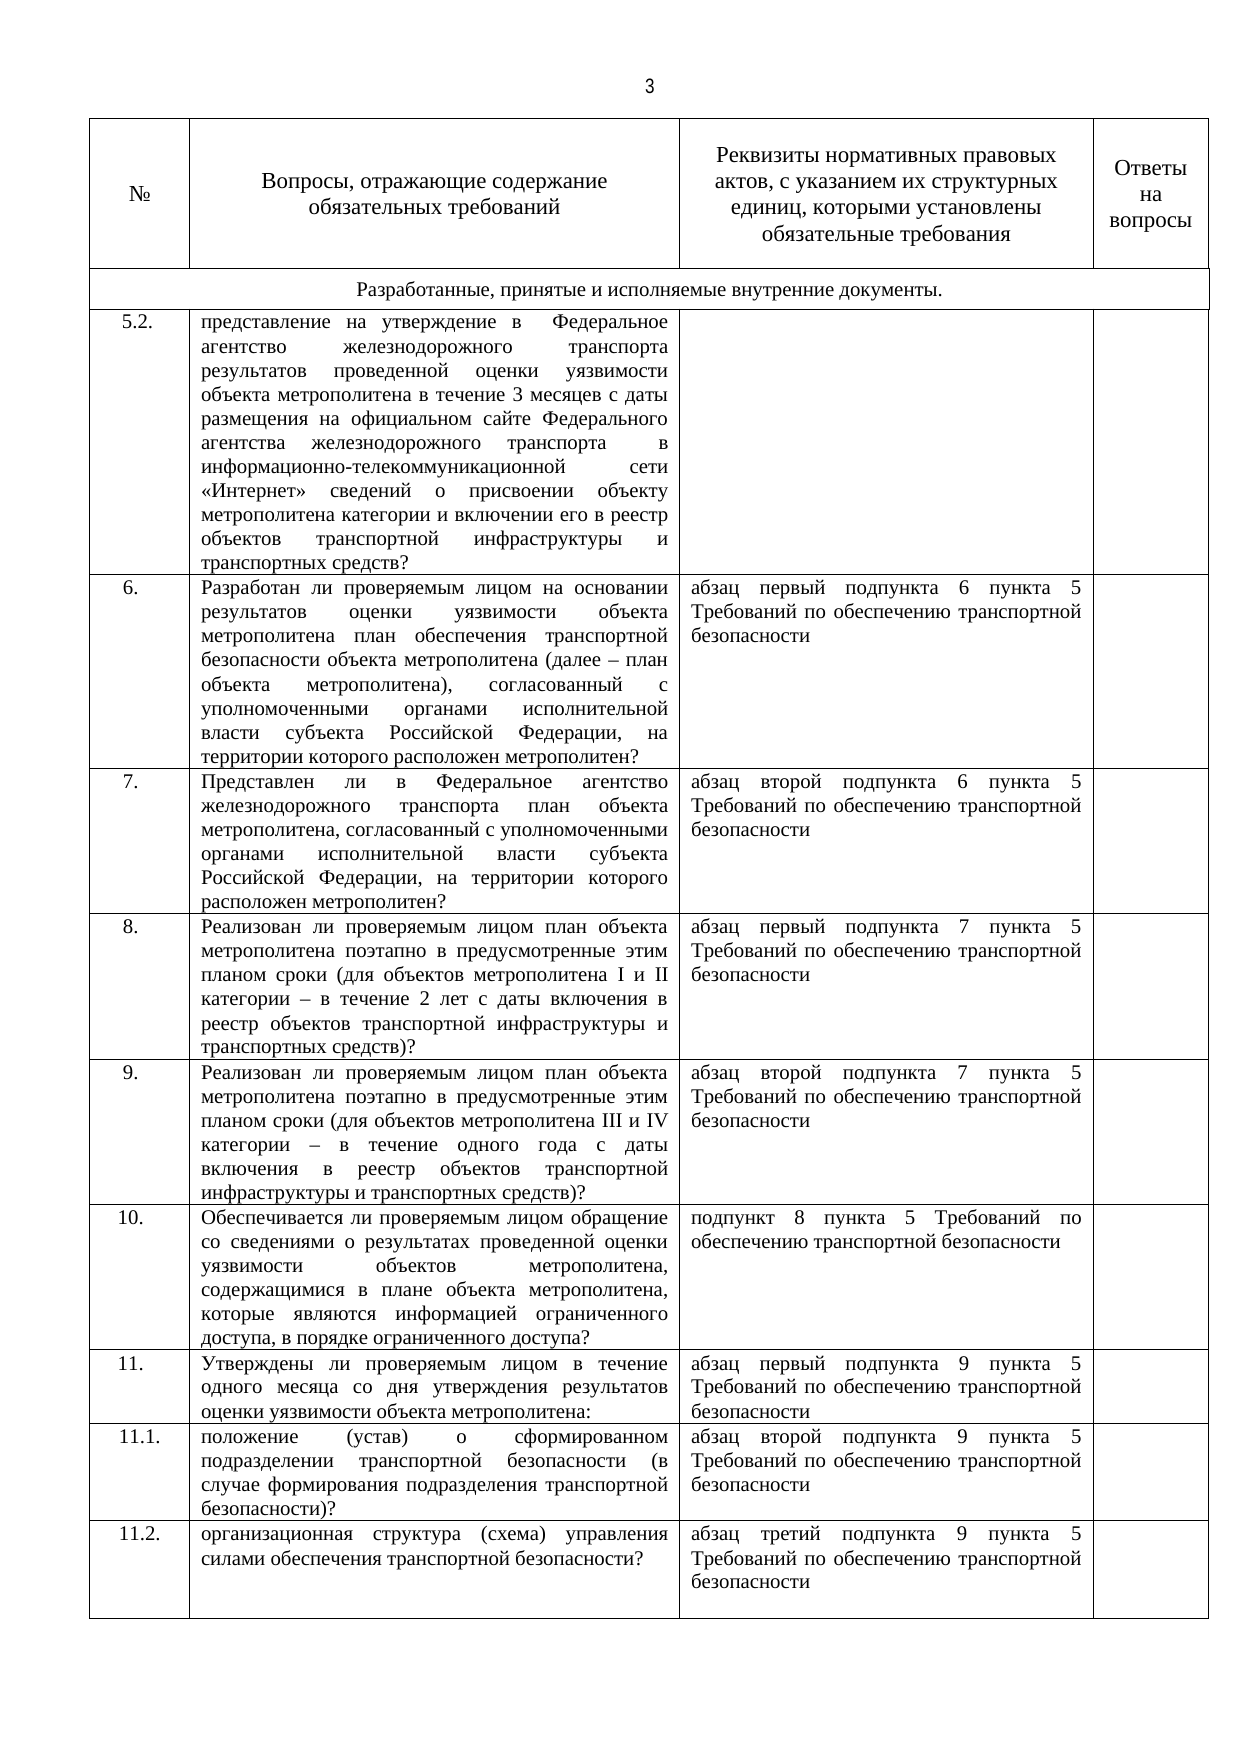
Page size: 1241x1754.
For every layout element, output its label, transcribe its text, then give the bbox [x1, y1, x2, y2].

table_cell абзац первый подпункта 7 пункта 5 Требований по обеспечению транспортной безопасности [680, 914, 1093, 1058]
table_cell [1094, 1060, 1208, 1204]
table_cell 11.1. [90, 1424, 189, 1520]
table_cell абзац первый подпункта 9 пункта 5 Требований по обеспечению транспортной безопасности [680, 1350, 1093, 1423]
table_cell [1094, 1350, 1208, 1423]
table_cell [90, 1205, 189, 1349]
table_cell положение (устав) о сформированном подразделении транспортной безопасности (в случае формирования подразделения транспортной безопасности)? [190, 1424, 679, 1520]
table_header № [90, 119, 189, 267]
table_cell [1094, 769, 1208, 913]
table_cell абзац второй подпункта 7 пункта 5 Требований по обеспечению транспортной безопасности [680, 1060, 1093, 1204]
table_cell представление на утверждение в Федеральное агентство железнодорожного транспорта результатов проведенной оценки уязвимости объекта метрополитена в течение 3 месяцев с даты размещения на официальном сайте Федерального агентства железнодорожного транспорта в информационно-телекоммуникационной сети «Интернет» сведений о присвоении объекту метрополитена категории и включении его в реестр объектов транспортной инфраструктуры и транспортных средств? [190, 310, 679, 574]
table_cell абзац третий подпункта 9 пункта 5 Требований по обеспечению транспортной безопасности [680, 1521, 1093, 1618]
table_cell [1094, 575, 1208, 768]
table_cell абзац первый подпункта 6 пункта 5 Требований по обеспечению транспортной безопасности [680, 575, 1093, 768]
table_cell Разработанные, принятые и исполняемые внутренние документы. [90, 269, 1209, 308]
table_cell абзац второй подпункта 6 пункта 5 Требований по обеспечению транспортной безопасности [680, 769, 1093, 913]
table_cell [1094, 1521, 1208, 1618]
table_cell Реализован ли проверяемым лицом план объекта метрополитена поэтапно в предусмотренные этим планом сроки (для объектов метрополитена I и II категории – в течение 2 лет с даты включения в реестр объектов транспортной инфраструктуры и транспортных средств)? [190, 914, 679, 1058]
table_cell [1094, 1424, 1208, 1520]
table_cell Представлен ли в Федеральное агентство железнодорожного транспорта план объекта метрополитена, согласованный с уполномоченными органами исполнительной власти субъекта Российской Федерации, на территории которого расположен метрополитен? [190, 769, 679, 913]
table_cell [90, 914, 189, 1058]
table_cell Обеспечивается ли проверяемым лицом обращение со сведениями о результатах проведенной оценки уязвимости объектов метрополитена, содержащимися в плане объекта метрополитена, которые являются информацией ограниченного доступа, в порядке ограниченного доступа? [190, 1205, 679, 1349]
table_cell [90, 769, 189, 913]
table_cell [1094, 1205, 1208, 1349]
table_cell [90, 1060, 189, 1204]
table_cell Разработан ли проверяемым лицом на основании результатов оценки уязвимости объекта метрополитена план обеспечения транспортной безопасности объекта метрополитена (далее – план объекта метрополитена), согласованный с уполномоченными органами исполнительной власти субъекта Российской Федерации, на территории которого расположен метрополитен? [190, 575, 679, 768]
table_cell [90, 1350, 189, 1423]
table_cell [90, 575, 189, 768]
table_cell [1094, 914, 1208, 1058]
table_cell 11.2. [90, 1521, 189, 1618]
table_header Реквизиты нормативных правовых актов, с указанием их структурных единиц, которыми установлены обязательные требования [680, 119, 1093, 267]
table_cell 5.2. [90, 310, 189, 574]
table_cell абзац второй подпункта 9 пункта 5 Требований по обеспечению транспортной безопасности [680, 1424, 1093, 1520]
table_cell подпункт 8 пункта 5 Требований по обеспечению транспортной безопасности [680, 1205, 1093, 1349]
table_cell Утверждены ли проверяемым лицом в течение одного месяца со дня утверждения результатов оценки уязвимости объекта метрополитена: [190, 1350, 679, 1423]
table_header Вопросы, отражающие содержание обязательных требований [190, 119, 679, 267]
table_cell [1094, 310, 1208, 574]
table_cell Реализован ли проверяемым лицом план объекта метрополитена поэтапно в предусмотренные этим планом сроки (для объектов метрополитена III и IV категории – в течение одного года с даты включения в реестр объектов транспортной инфраструктуры и транспортных средств)? [190, 1060, 679, 1204]
table_header Ответы на вопросы [1094, 119, 1208, 267]
table_cell организационная структура (схема) управления силами обеспечения транспортной безопасности? [190, 1521, 679, 1618]
